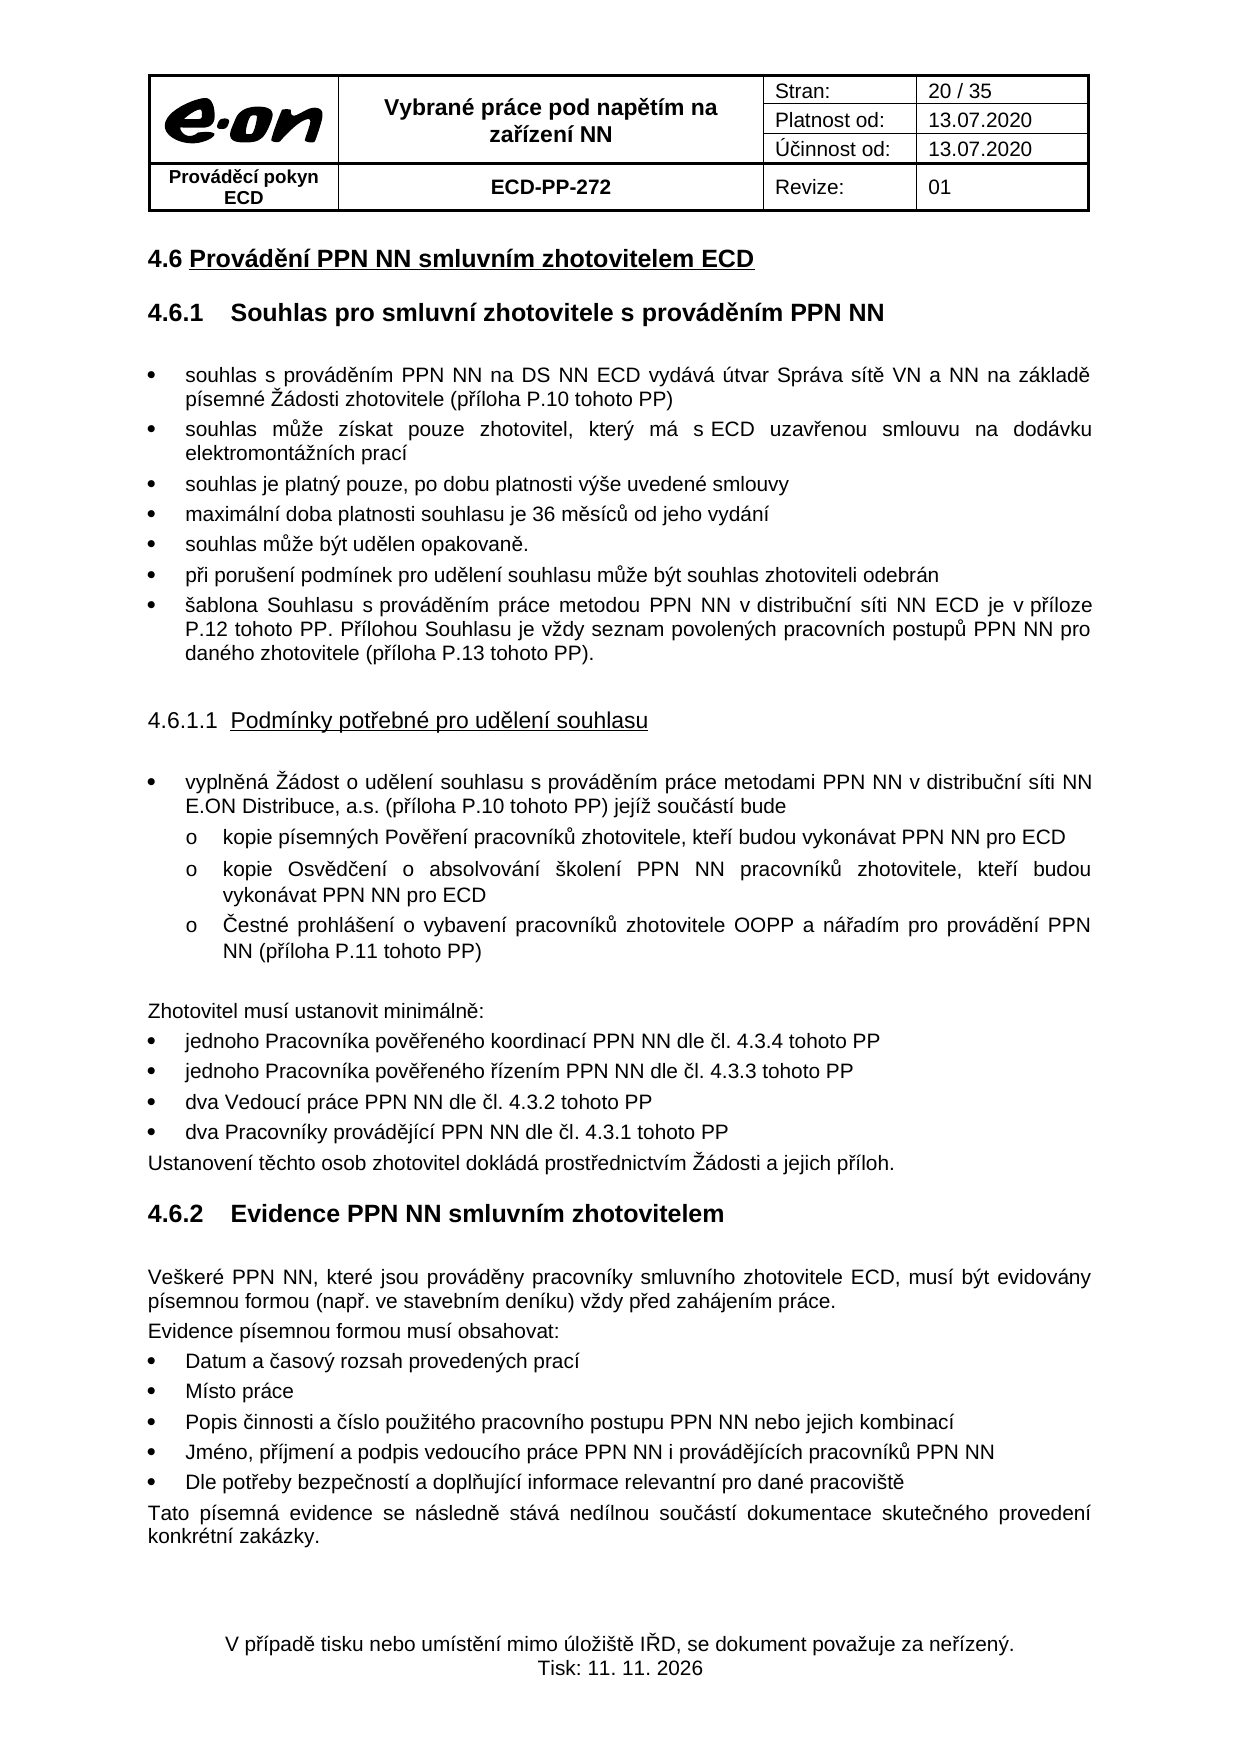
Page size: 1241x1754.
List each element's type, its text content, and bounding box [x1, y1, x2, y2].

list při porušení podmínek pro udělení souhlasu může být souhlas zhotoviteli odebrán [148, 562, 1092, 586]
list Jméno, příjmení a podpis vedoucího práce PPN NN i provádějících pracovníků PPN NN [148, 1440, 1092, 1464]
list Místo práce [148, 1379, 1092, 1403]
list maximální doba platnosti souhlasu je 36 měsíců od jeho vydání [148, 502, 1092, 526]
subtitle Souhlas pro smluvní zhotovitele s prováděním PPN NN [148, 298, 1092, 326]
subtitle Podmínky potřebné pro udělení souhlasu [148, 707, 1092, 734]
list dva Pracovníky provádějící PPN NN dle čl. 4.3.1 tohoto PP [148, 1120, 1092, 1144]
list jednoho Pracovníka pověřeného řízením PPN NN dle čl. 4.3.3 tohoto PP [148, 1059, 1092, 1083]
list Čestné prohlášení o vybavení pracovníků zhotovitele OOPP a nářadím pro provádění PPN NN (příloha P.11 tohoto PP) [185, 913, 1092, 962]
list souhlas je platný pouze, po dobu platnosti výše uvedené smlouvy [148, 471, 1092, 496]
text Veškeré PPN NN, které jsou prováděny pracovníky smluvního zhotovitele ECD, musí být evidovány písemnou formou (např. ve stavebním deníku) vždy před zahájením práce. [148, 1264, 1092, 1312]
list souhlas může být udělen opakovaně. [148, 532, 1092, 556]
subtitle Evidence PPN NN smluvním zhotovitelem [148, 1199, 1092, 1228]
list jednoho Pracovníka pověřeného koordinací PPN NN dle čl. 4.3.4 tohoto PP [148, 1029, 1092, 1053]
list Popis činnosti a číslo použitého pracovního postupu PPN NN nebo jejich kombinací [148, 1409, 1092, 1433]
list Dle potřeby bezpečností a doplňující informace relevantní pro dané pracoviště [148, 1470, 1092, 1494]
list kopie písemných Pověření pracovníků zhotovitele, kteří budou vykonávat PPN NN pro ECD [185, 824, 1092, 850]
text Tato písemná evidence se následně stává nedílnou součástí dokumentace skutečného provedení konkrétní zakázky. [148, 1500, 1092, 1548]
text Ustanovení těchto osob zhotovitel dokládá prostřednictvím Žádosti a jejich příloh. [148, 1150, 1092, 1174]
list dva Vedoucí práce PPN NN dle čl. 4.3.2 tohoto PP [148, 1090, 1092, 1114]
list šablona Souhlasu s prováděním práce metodou PPN NN v distribuční síti NN ECD je v příloze P.12 tohoto PP. Přílohou Souhlasu je vždy seznam povolených pracovních postupů PPN NN pro daného zhotovitele (příloha P.13 tohoto PP). [148, 593, 1092, 665]
list kopie Osvědčení o absolvování školení PPN NN pracovníků zhotovitele, kteří budou vykonávat PPN NN pro ECD [185, 857, 1092, 906]
list souhlas s prováděním PPN NN na DS NN ECD vydává útvar Správa sítě VN a NN na základě písemné Žádosti zhotovitele (příloha P.10 tohoto PP) [148, 363, 1092, 411]
list souhlas může získat pouze zhotovitel, který má s ECD uzavřenou smlouvu na dodávku elektromontážních prací [148, 417, 1092, 465]
list vyplněná Žádost o udělení souhlasu s prováděním práce metodami PPN NN v distribuční síti NN E.ON Distribuce, a.s. (příloha P.10 tohoto PP) jejíž součástí bude [148, 770, 1092, 818]
text Evidence písemnou formou musí obsahovat: [148, 1319, 1092, 1343]
text Zhotovitel musí ustanovit minimálně: [148, 999, 1092, 1023]
subtitle Provádění PPN NN smluvním zhotovitelem ECD [148, 244, 1092, 273]
list Datum a časový rozsah provedených prací [148, 1349, 1092, 1373]
